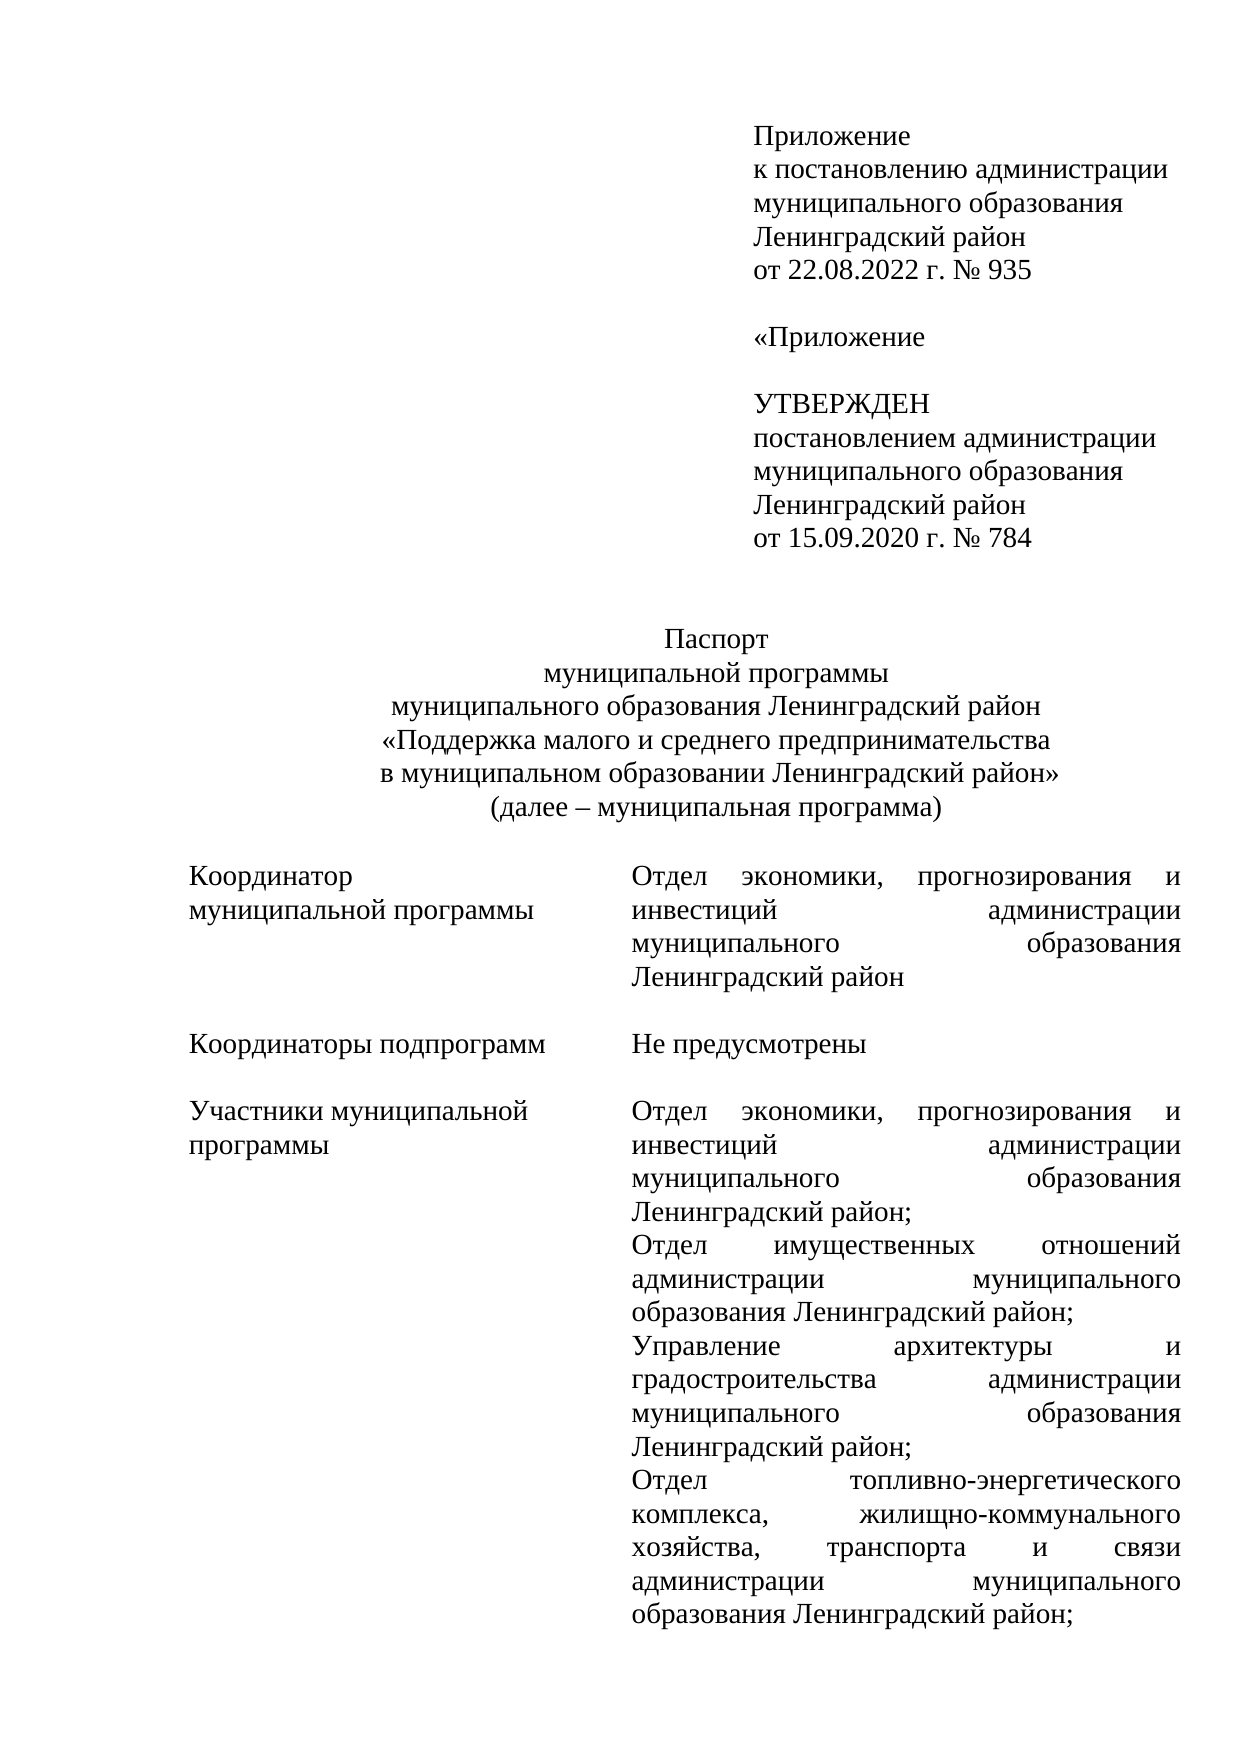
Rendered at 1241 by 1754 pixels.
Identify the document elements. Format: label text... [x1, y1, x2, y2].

text муниципального образования [753, 453, 1181, 487]
table_header Координатор муниципальной программы [177, 859, 602, 1026]
text от 15.09.2020 г. № 784 [753, 521, 1181, 554]
text Ленинградский район [753, 219, 1181, 252]
text к постановлению администрации [753, 152, 1181, 185]
text «Поддержка малого и среднего предпринимательства [177, 722, 1181, 755]
table_cell Координаторы подпрограмм [177, 1026, 602, 1093]
text муниципального образования [753, 185, 1181, 219]
text (далее – муниципальная программа) [177, 789, 1181, 822]
text «Приложение [753, 319, 1181, 353]
text УТВЕРЖДЕН [753, 386, 1181, 420]
text Ленинградский район [753, 487, 1181, 521]
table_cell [177, 1093, 602, 1630]
text Приложение [753, 118, 1181, 152]
text в муниципальном образовании Ленинградский район» [177, 755, 1181, 789]
table_cell Не предусмотрены [602, 1026, 1192, 1093]
text Паспорт [177, 621, 1181, 655]
text от 22.08.2022 г. № 935 [753, 252, 1181, 286]
text постановлением администрации [753, 420, 1181, 453]
text муниципального образования Ленинградский район [177, 688, 1181, 722]
table_header Отдел экономики, прогнозирования и инвестиций администрации муниципального образования Ленинградский район [602, 859, 1192, 1026]
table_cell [602, 1093, 1192, 1630]
text муниципальной программы [177, 655, 1181, 688]
